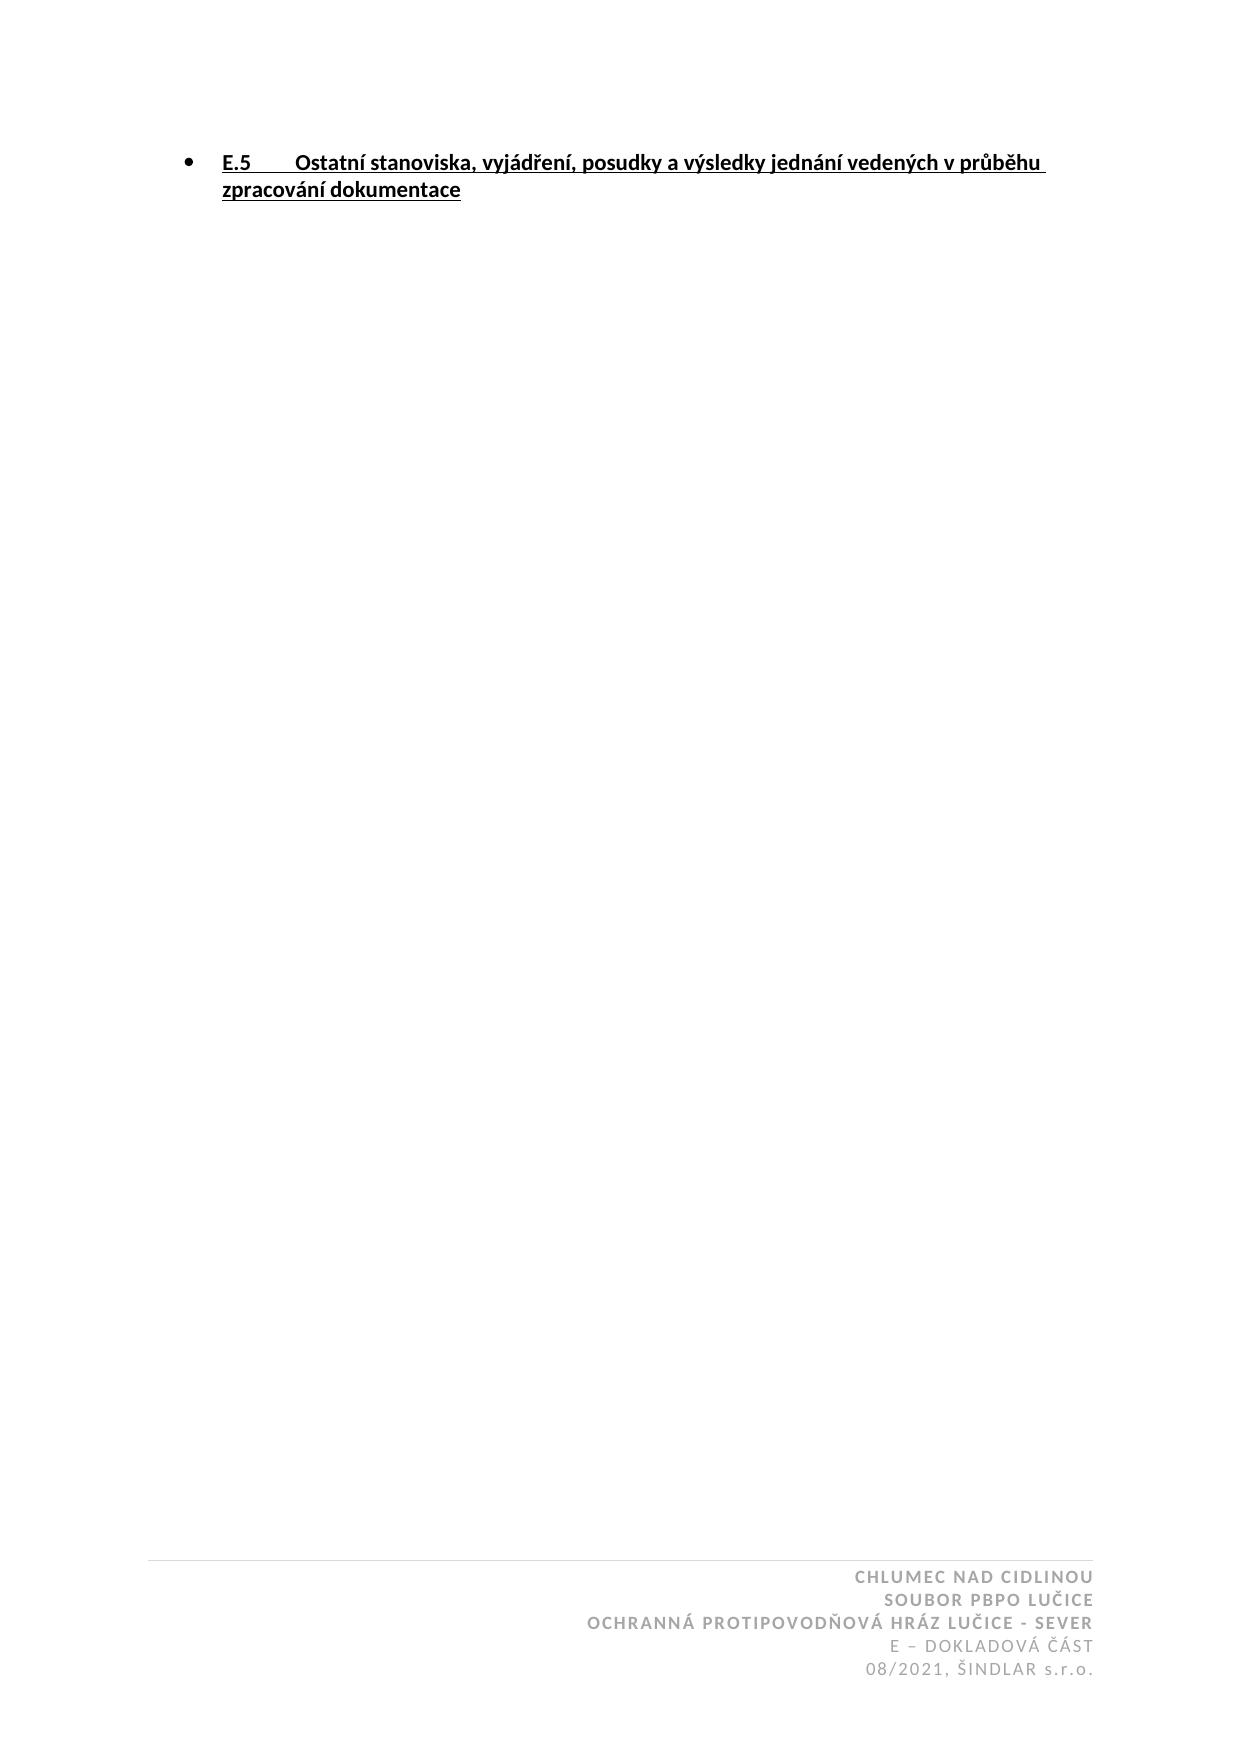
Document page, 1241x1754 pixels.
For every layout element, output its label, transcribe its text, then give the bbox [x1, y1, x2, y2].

list E.5 Ostatní stanoviska, vyjádření, posudky a výsledky jednání vedených v průběhu zpracování dokumentace [185, 148, 1093, 204]
